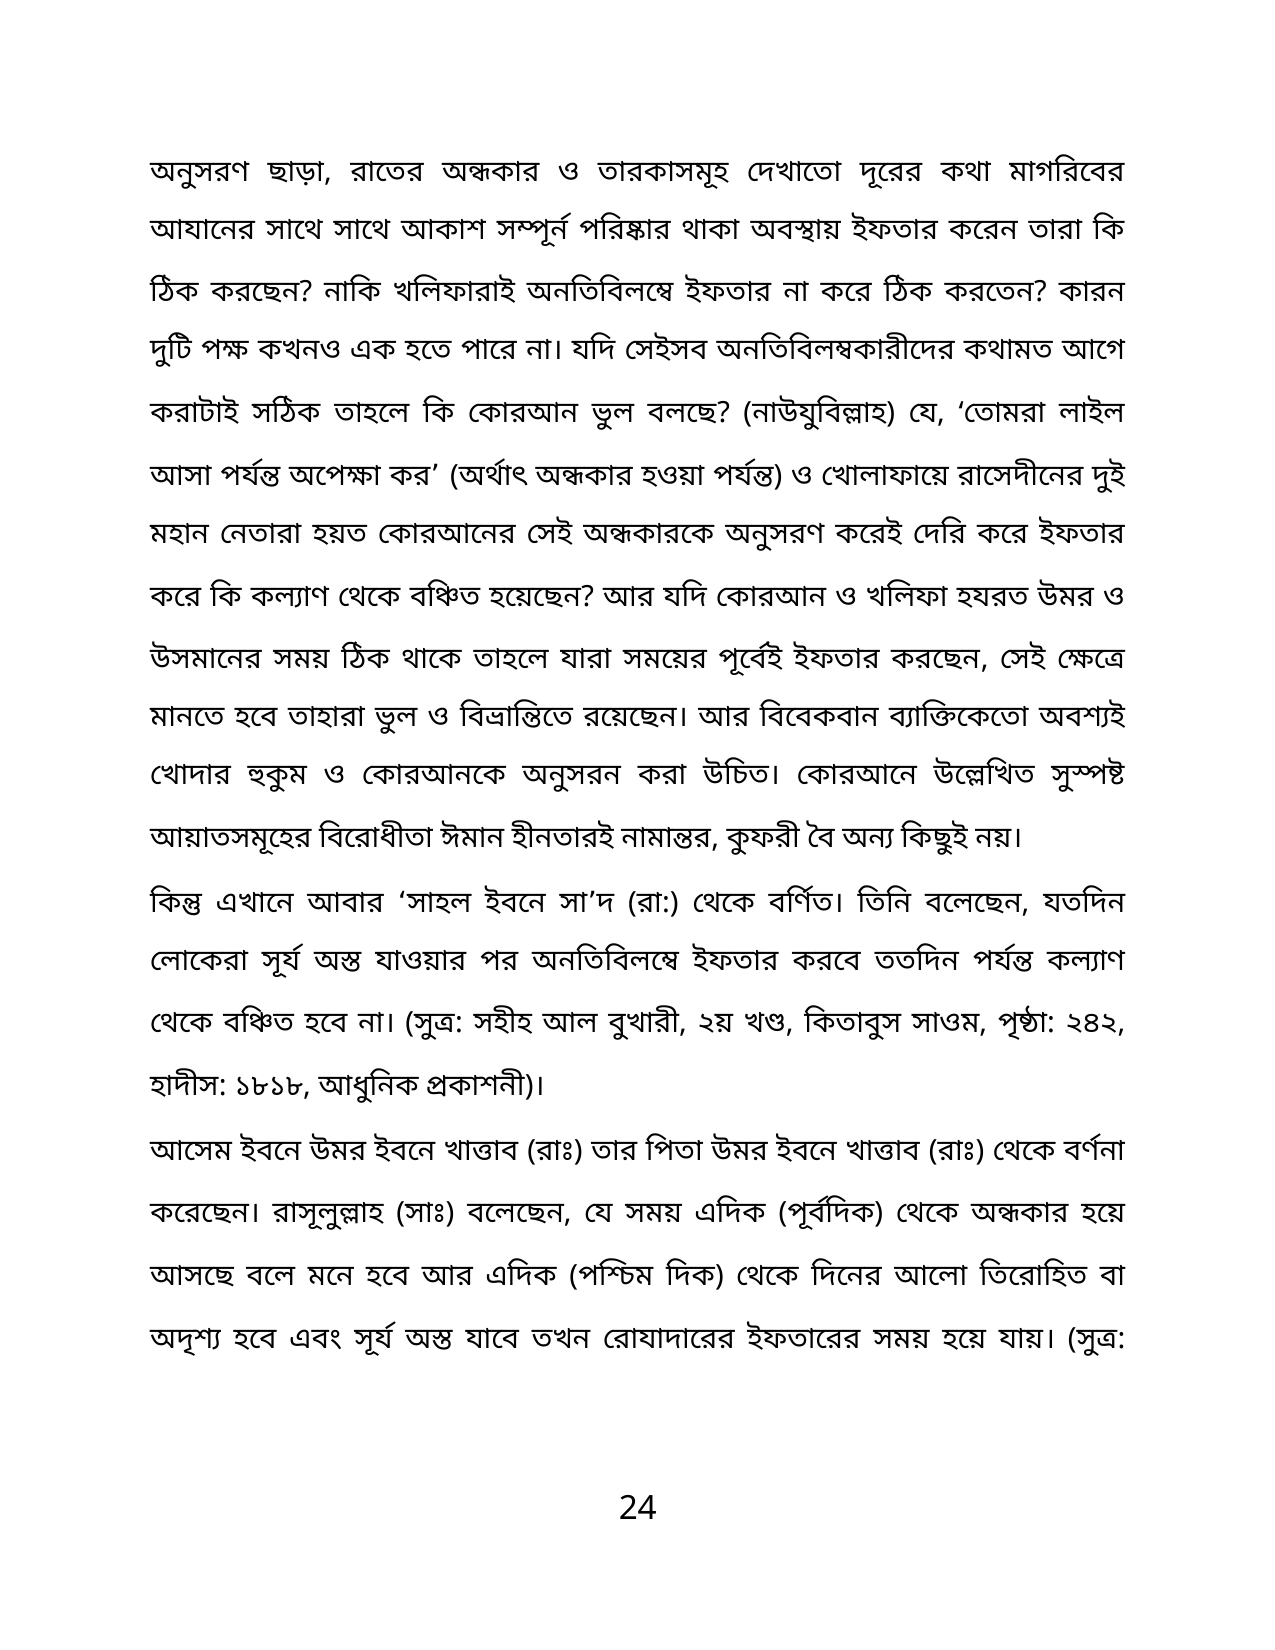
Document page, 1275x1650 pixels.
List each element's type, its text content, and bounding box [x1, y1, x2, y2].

text কিন্তু এখানে আবার ‘সাহল ইবনে সা’দ (রা:) থেকে বর্ণিত। তিনি বলেছেন, যতদিন লোকেরা সূর্য অস্ত যাওয়ার পর অনতিবিলম্বে ইফতার করবে ততদিন পর্যন্ত কল্যাণ থেকে বঞ্চিত হবে না। (সুত্র: সহীহ আল বুখারী, ২য় খণ্ড, কিতাবুস সাওম, পৃষ্ঠা: ২৪২, হাদীস: ১৮১৮, আধুনিক প্রকাশনী)। [150, 881, 1125, 1107]
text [150, 1129, 1125, 1360]
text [150, 150, 1125, 859]
